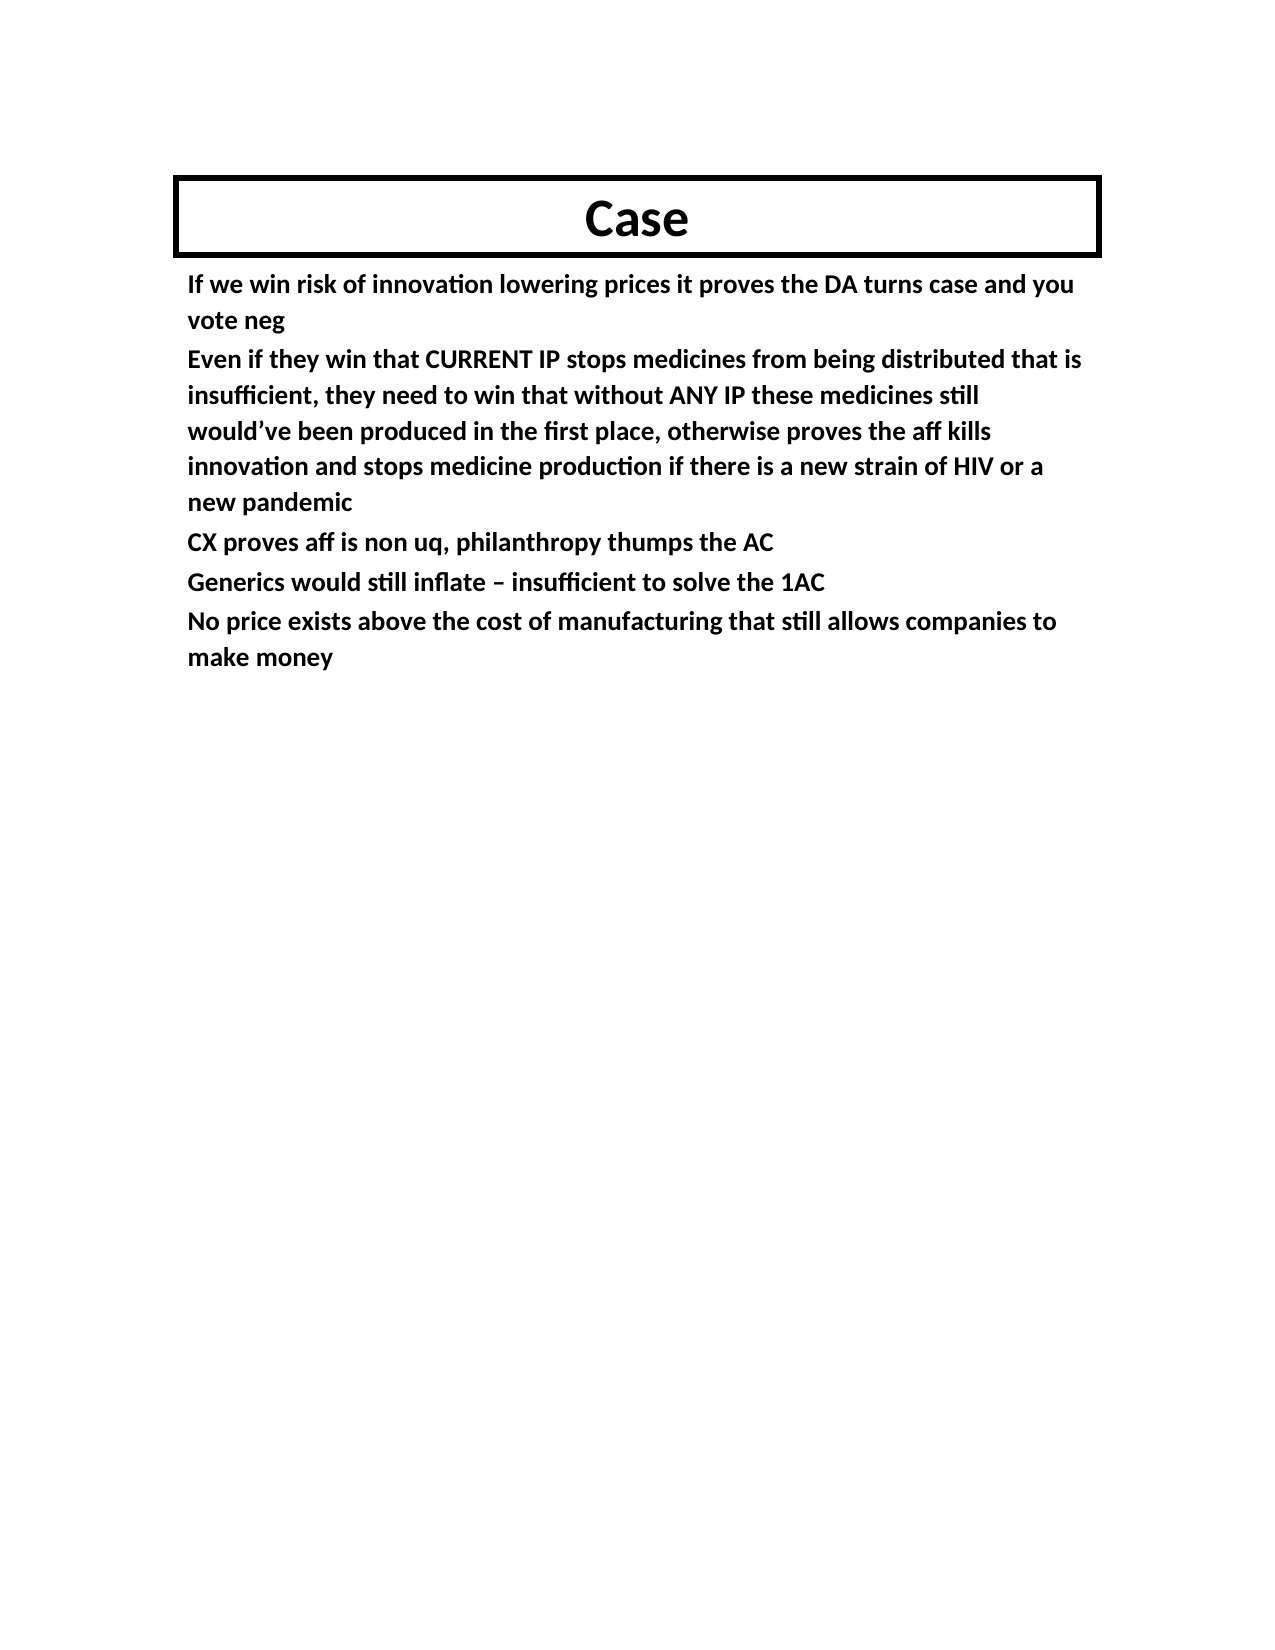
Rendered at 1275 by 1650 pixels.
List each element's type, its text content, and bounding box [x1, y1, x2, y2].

subtitle No price exists above the cost of manufacturing that still allows companies to make money [187, 604, 1087, 673]
subtitle Even if they win that CURRENT IP stops medicines from being distributed that is insufficient, they need to win that without ANY IP these medicines still would’ve been produced in the first place, otherwise proves the aff kills innovation and stops medicine production if there is a new strain of HIV or a new pandemic [187, 343, 1087, 518]
subtitle Generics would still inflate – insufficient to solve the 1AC [187, 565, 1087, 598]
subtitle Case [179, 181, 1096, 252]
subtitle CX proves aff is non uq, philanthropy thumps the AC [187, 525, 1087, 558]
subtitle If we win risk of innovation lowering prices it proves the DA turns case and you vote neg [187, 267, 1087, 336]
